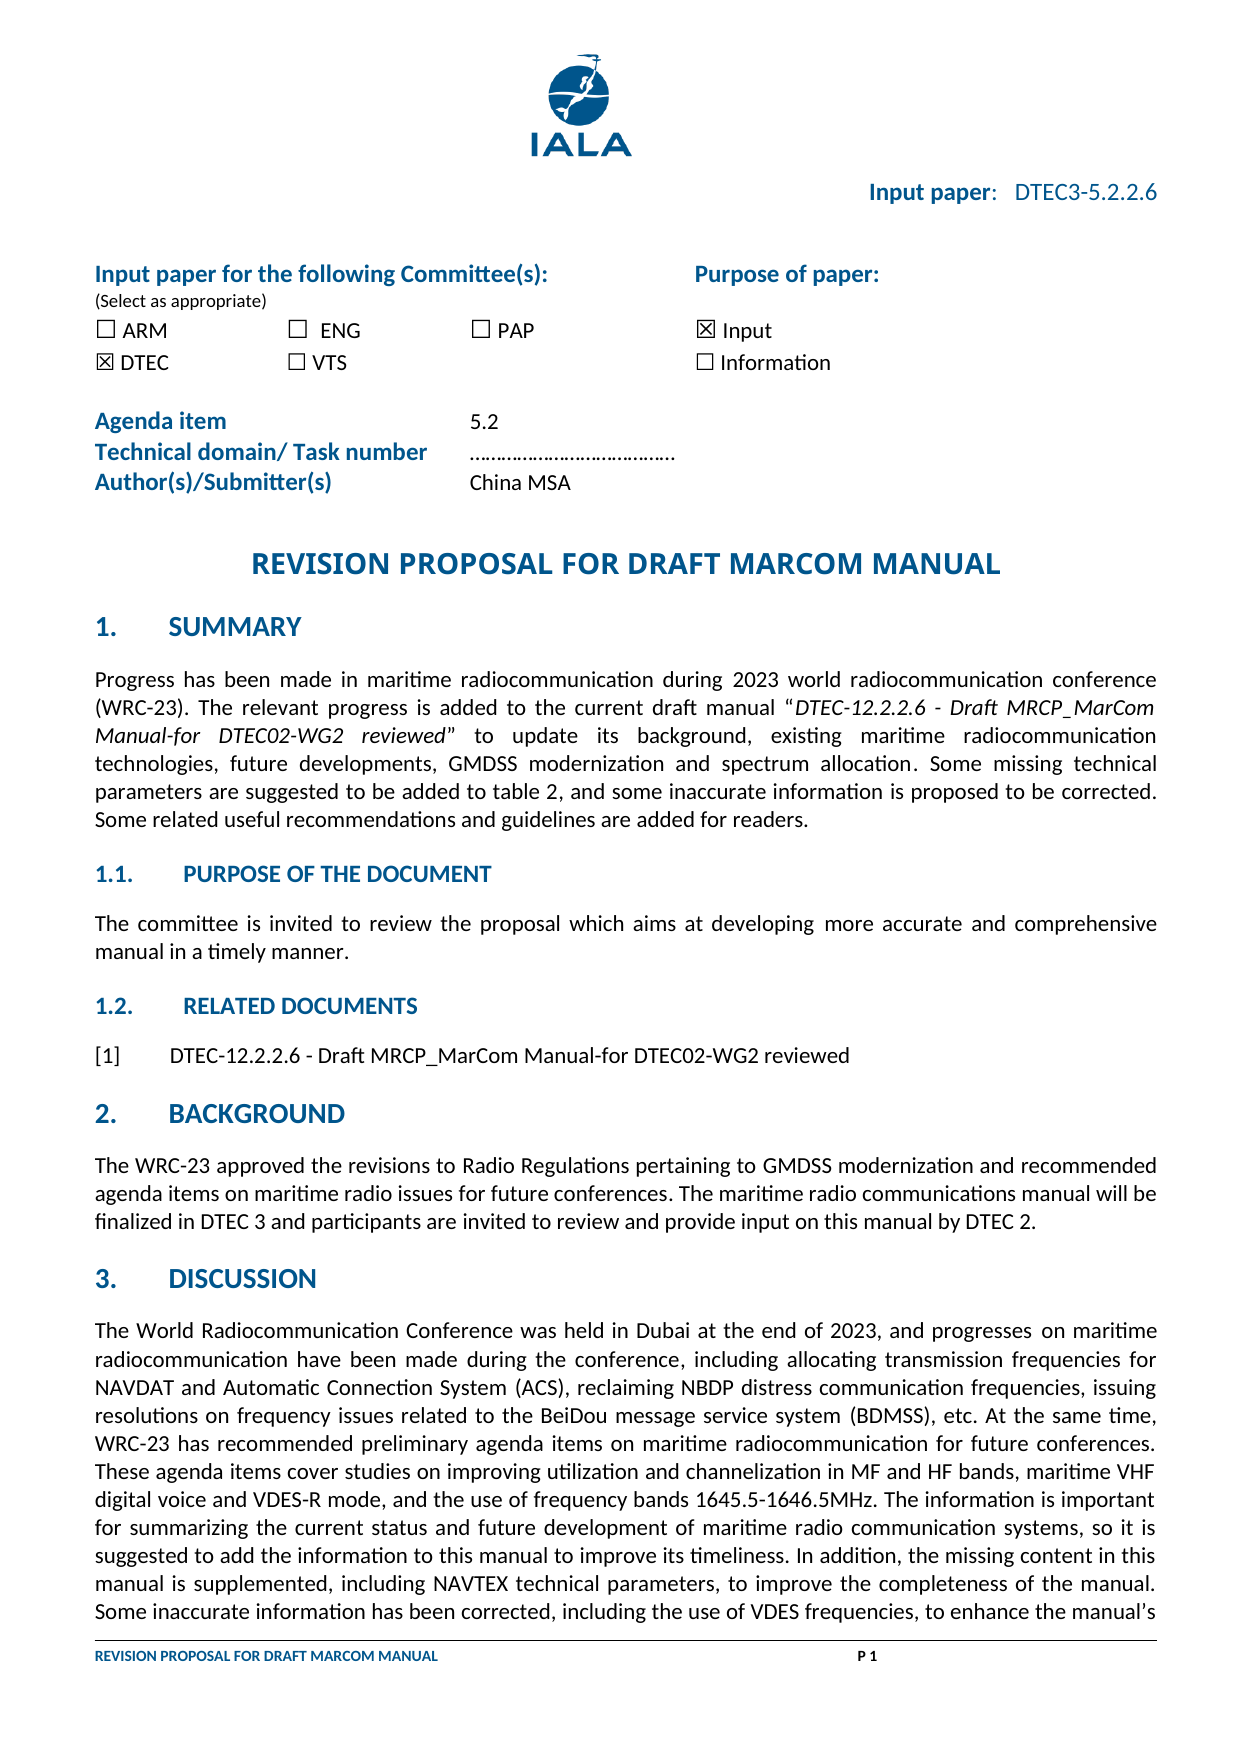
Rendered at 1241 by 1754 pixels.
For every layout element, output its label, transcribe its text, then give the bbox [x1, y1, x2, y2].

text Agenda item 5.2 [94, 405, 1157, 436]
text [1] DTEC-12.2.2.6 - Draft MRCP_MarCom Manual-for DTEC02-WG2 reviewed [94, 1042, 1157, 1070]
text Technical domain/ Task number ………………………………… [94, 436, 1157, 466]
text The committee is invited to review the proposal which aims at developing more accurate and comprehensive manual in a timely manner. [94, 909, 1157, 965]
text Author(s)/Submitter(s) China MSA [94, 466, 1157, 497]
picture [508, 42, 649, 179]
text Input paper: DTEC3-5.2.2.6 [94, 181, 1157, 206]
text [94, 1317, 1157, 1625]
text DTEC VTS Information [94, 346, 1157, 377]
text Input paper for the following Committee(s): Purpose of paper: [94, 258, 1157, 289]
subtitle Discussion [94, 1260, 1157, 1296]
subtitle Summary [94, 608, 1157, 644]
text Progress has been made in maritime radiocommunication during 2023 world radiocommunication conference (WRC-23). The relevant progress is added to the current draft manual “DTEC-12.2.2.6 - Draft MRCP_MarCom Manual-for DTEC02-WG2 reviewed” to update its background, existing maritime radiocommunication technologies, future developments, GMDSS modernization and spectrum allocation. Some missing technical parameters are suggested to be added to table 2, and some inaccurate information is proposed to be corrected. Some related useful recommendations and guidelines are added for readers. [94, 665, 1157, 833]
subtitle Background [94, 1095, 1157, 1130]
text The WRC-23 approved the revisions to Radio Regulations pertaining to GMDSS modernization and recommended agenda items on maritime radio issues for future conferences. The maritime radio communications manual will be finalized in DTEC 3 and participants are invited to review and provide input on this manual by DTEC 2. [94, 1151, 1157, 1235]
text (Select as appropriate) [94, 289, 1157, 312]
text ARM ENG PAP Input [94, 312, 1157, 346]
subtitle Purpose of the document [94, 858, 1157, 888]
title REVISION PROPOSAL FOR DRAFT MARCOM MANUAL [94, 544, 1157, 583]
subtitle Related documents [94, 990, 1157, 1021]
